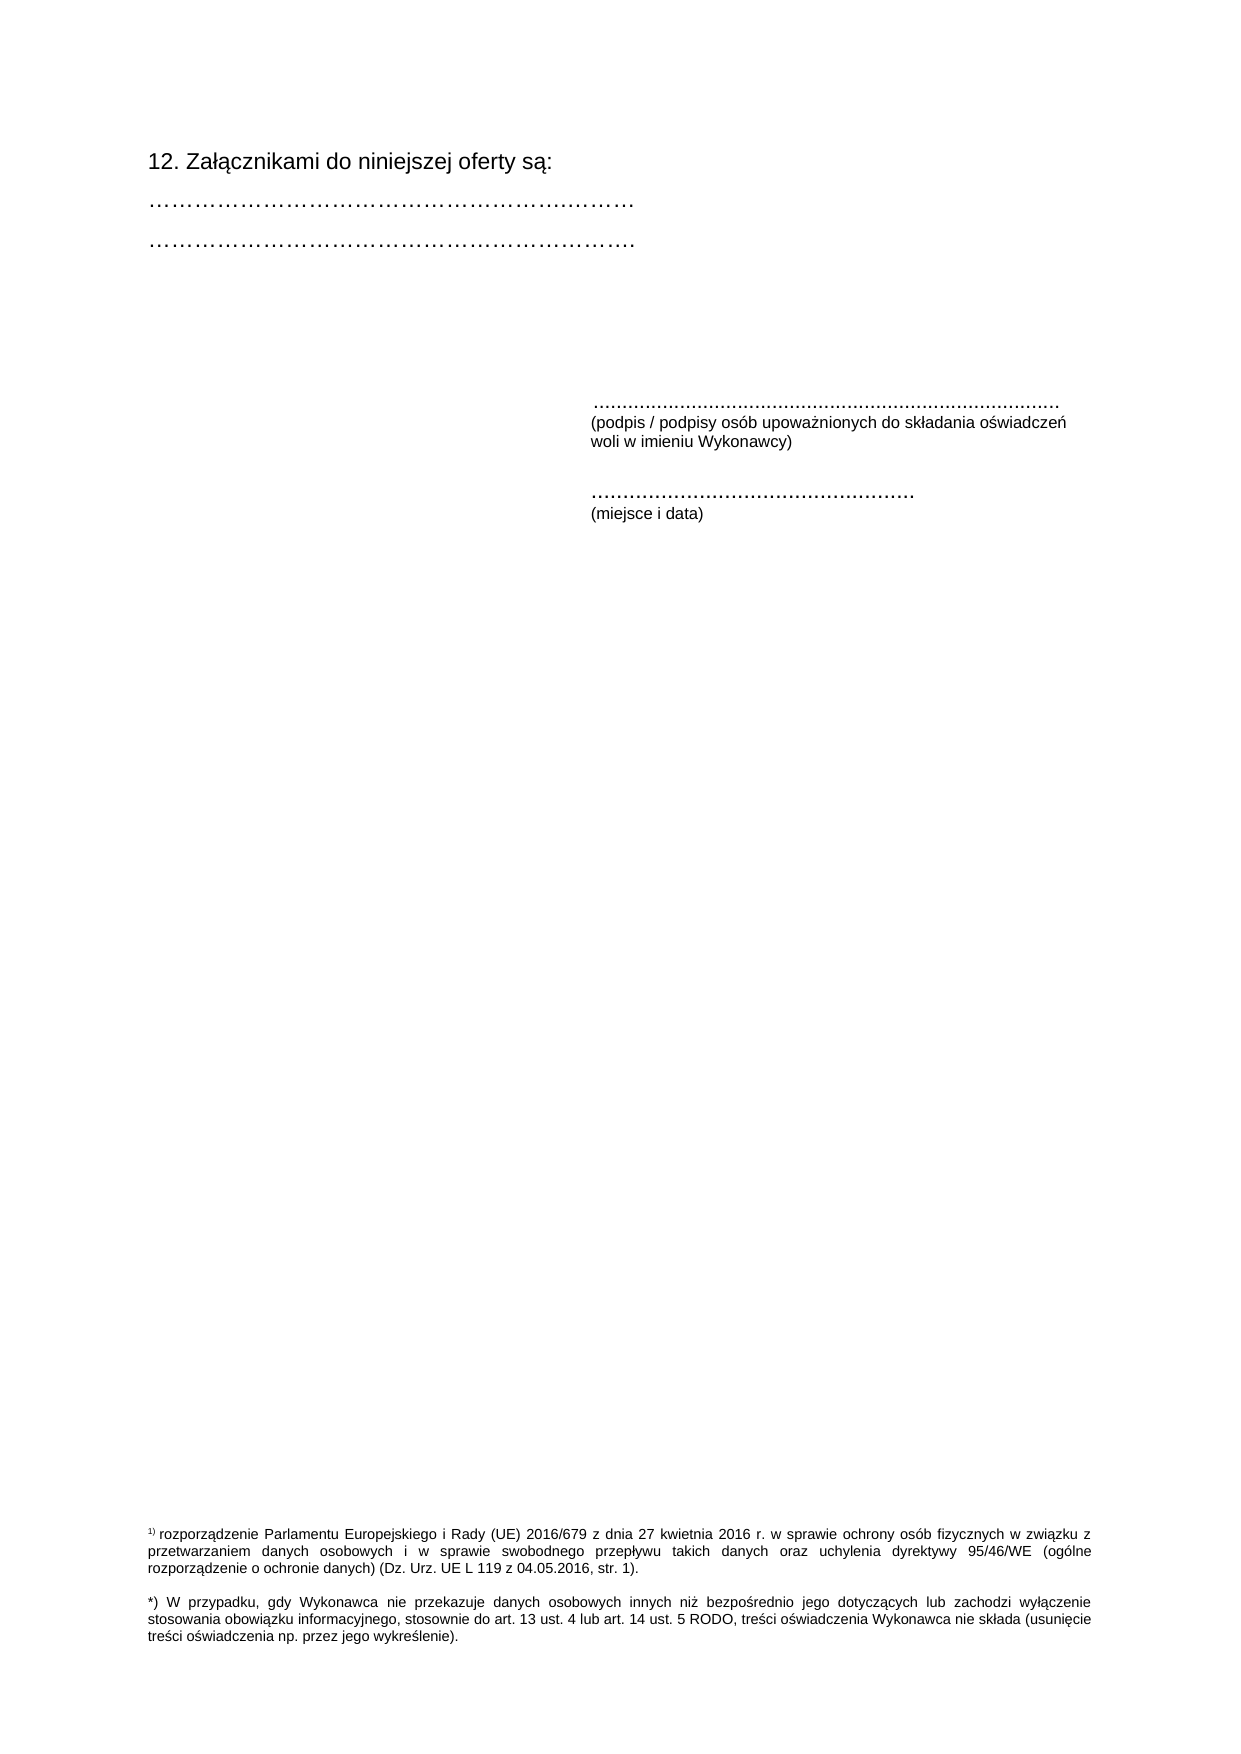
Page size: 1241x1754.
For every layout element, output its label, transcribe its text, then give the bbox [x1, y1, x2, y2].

text 12. Załącznikami do niniejszej oferty są: [148, 148, 1093, 174]
text ………………………………………………………. [148, 226, 1093, 252]
text ................................................................................. [148, 388, 1093, 412]
text (podpis / podpisy osób upoważnionych do składania oświadczeń woli w imieniu Wykonawcy) [591, 412, 1093, 451]
text (miejsce i data) [517, 503, 1093, 523]
text ……………………………………………….……… [148, 186, 1093, 213]
text 1) rozporządzenie Parlamentu Europejskiego i Rady (UE) 2016/679 z dnia 27 kwietnia 2016 r. w sprawie ochrony osób fizycznych w związku z przetwarzaniem danych osobowych i w sprawie swobodnego przepływu takich danych oraz uchylenia dyrektywy 95/46/WE (ogólne rozporządzenie o ochronie danych) (Dz. Urz. UE L 119 z 04.05.2016, str. 1). [148, 1526, 1093, 1576]
text *) W przypadku, gdy Wykonawca nie przekazuje danych osobowych innych niż bezpośrednio jego dotyczących lub zachodzi wyłączenie stosowania obowiązku informacyjnego, stosownie do art. 13 ust. 4 lub art. 14 ust. 5 RODO, treści oświadczenia Wykonawca nie składa (usunięcie treści oświadczenia np. przez jego wykreślenie). [148, 1594, 1093, 1644]
text ................................................... [517, 477, 1093, 503]
